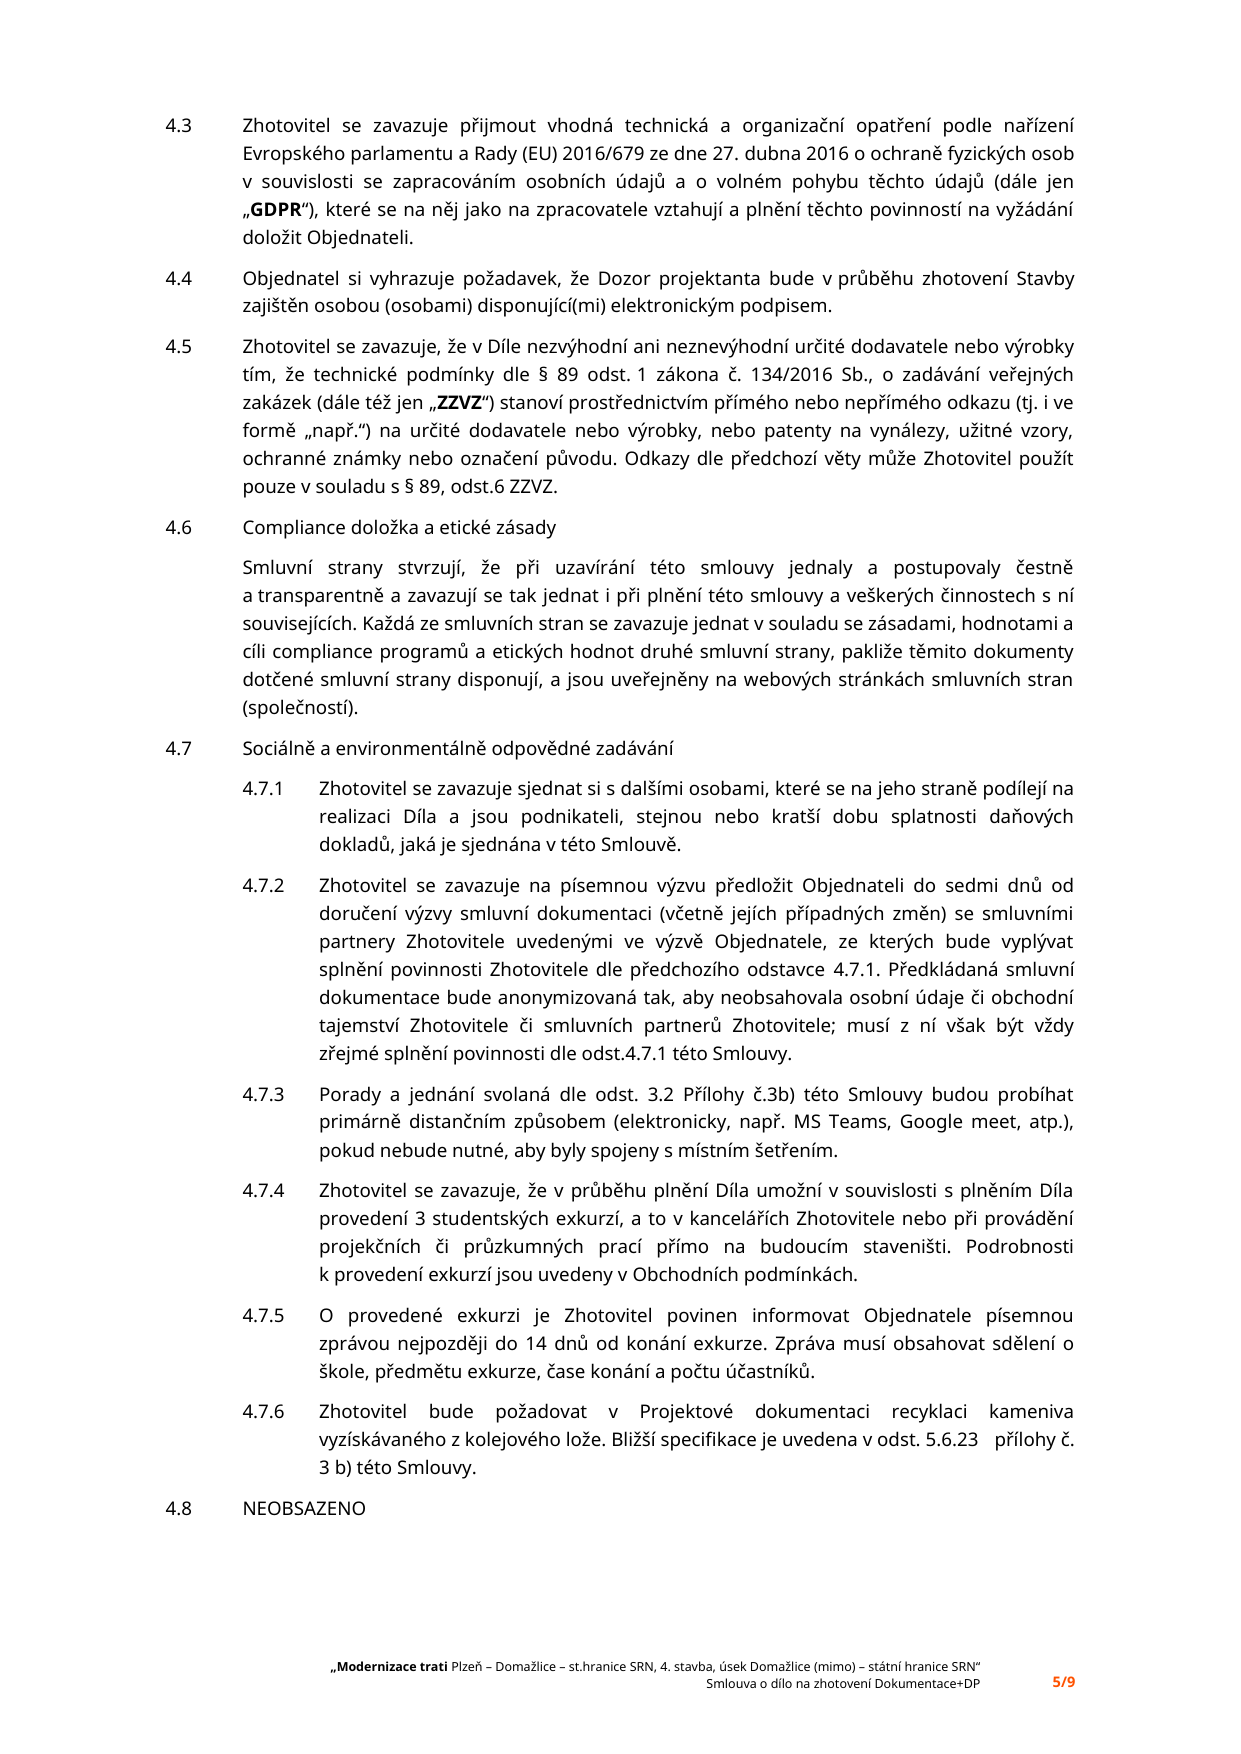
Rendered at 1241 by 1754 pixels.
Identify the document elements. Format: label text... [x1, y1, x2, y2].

text Compliance doložka a etické zásady [165, 514, 1075, 539]
text Zhotovitel se zavazuje přijmout vhodná technická a organizační opatření podle nařízení Evropského parlamentu a Rady (EU) 2016/679 ze dne 27. dubna 2016 o ochraně fyzických osob v souvislosti se zapracováním osobních údajů a o volném pohybu těchto údajů (dále jen „GDPR“), které se na něj jako na zpracovatele vztahují a plnění těchto povinností na vyžádání doložit Objednateli. [165, 112, 1075, 250]
list Zhotovitel se zavazuje, že v Díle nezvýhodní ani neznevýhodní určité dodavatele nebo výrobky tím, že technické podmínky dle § 89 odst. 1 zákona č. 134/2016 Sb., o zadávání veřejných zakázek (dále též jen „ZZVZ“) stanoví prostřednictvím přímého nebo nepřímého odkazu (tj. i ve formě „např.“) na určité dodavatele nebo výrobky, nebo patenty na vynálezy, užitné vzory, ochranné známky nebo označení původu. Odkazy dle předchozí věty může Zhotovitel použít pouze v souladu s § 89, odst.6 ZZVZ. [165, 333, 1075, 499]
list Smluvní strany stvrzují, že při uzavírání této smlouvy jednaly a postupovaly čestně a transparentně a zavazují se tak jednat i při plnění této smlouvy a veškerých činnostech s ní souvisejících. Každá ze smluvních stran se zavazuje jednat v souladu se zásadami, hodnotami a cíli compliance programů a etických hodnot druhé smluvní strany, pakliže těmito dokumenty dotčené smluvní strany disponují, a jsou uveřejněny na webových stránkách smluvních stran (společností). [242, 554, 1075, 720]
list Sociálně a environmentálně odpovědné zadávání [165, 735, 1075, 761]
text Porady a jednání svolaná dle odst. 3.2 Přílohy č.3b) této Smlouvy budou probíhat primárně distančním způsobem (elektronicky, např. MS Teams, Google meet, atp.), pokud nebude nutné, aby byly spojeny s místním šetřením. [242, 1081, 1075, 1162]
text Zhotovitel se zavazuje, že v průběhu plnění Díla umožní v souvislosti s plněním Díla provedení 3 studentských exkurzí, a to v kancelářích Zhotovitele nebo při provádění projekčních či průzkumných prací přímo na budoucím staveništi. Podrobnosti k provedení exkurzí jsou uvedeny v Obchodních podmínkách. [242, 1177, 1075, 1287]
text Zhotovitel se zavazuje sjednat si s dalšími osobami, které se na jeho straně podílejí na realizaci Díla a jsou podnikateli, stejnou nebo kratší dobu splatnosti daňových dokladů, jaká je sjednána v této Smlouvě. [242, 776, 1075, 857]
text Zhotovitel se zavazuje na písemnou výzvu předložit Objednateli do sedmi dnů od doručení výzvy smluvní dokumentaci (včetně jejích případných změn) se smluvními partnery Zhotovitele uvedenými ve výzvě Objednatele, ze kterých bude vyplývat splnění povinnosti Zhotovitele dle předchozího odstavce 4.7.1. Předkládaná smluvní dokumentace bude anonymizovaná tak, aby neobsahovala osobní údaje či obchodní tajemství Zhotovitele či smluvních partnerů Zhotovitele; musí z ní však být vždy zřejmé splnění povinnosti dle odst.4.7.1 této Smlouvy. [242, 872, 1075, 1066]
text NEOBSAZENO [165, 1495, 1075, 1521]
text O provedené exkurzi je Zhotovitel povinen informovat Objednatele písemnou zprávou nejpozději do 14 dnů od konání exkurze. Zpráva musí obsahovat sdělení o škole, předmětu exkurze, čase konání a počtu účastníků. [242, 1302, 1075, 1383]
text Zhotovitel bude požadovat v Projektové dokumentaci recyklaci kameniva vyzískávaného z kolejového lože. Bližší specifikace je uvedena v odst. 5.6.23 přílohy č. 3 b) této Smlouvy. [242, 1398, 1075, 1480]
list Objednatel si vyhrazuje požadavek, že Dozor projektanta bude v průběhu zhotovení Stavby zajištěn osobou (osobami) disponující(mi) elektronickým podpisem. [165, 265, 1075, 318]
